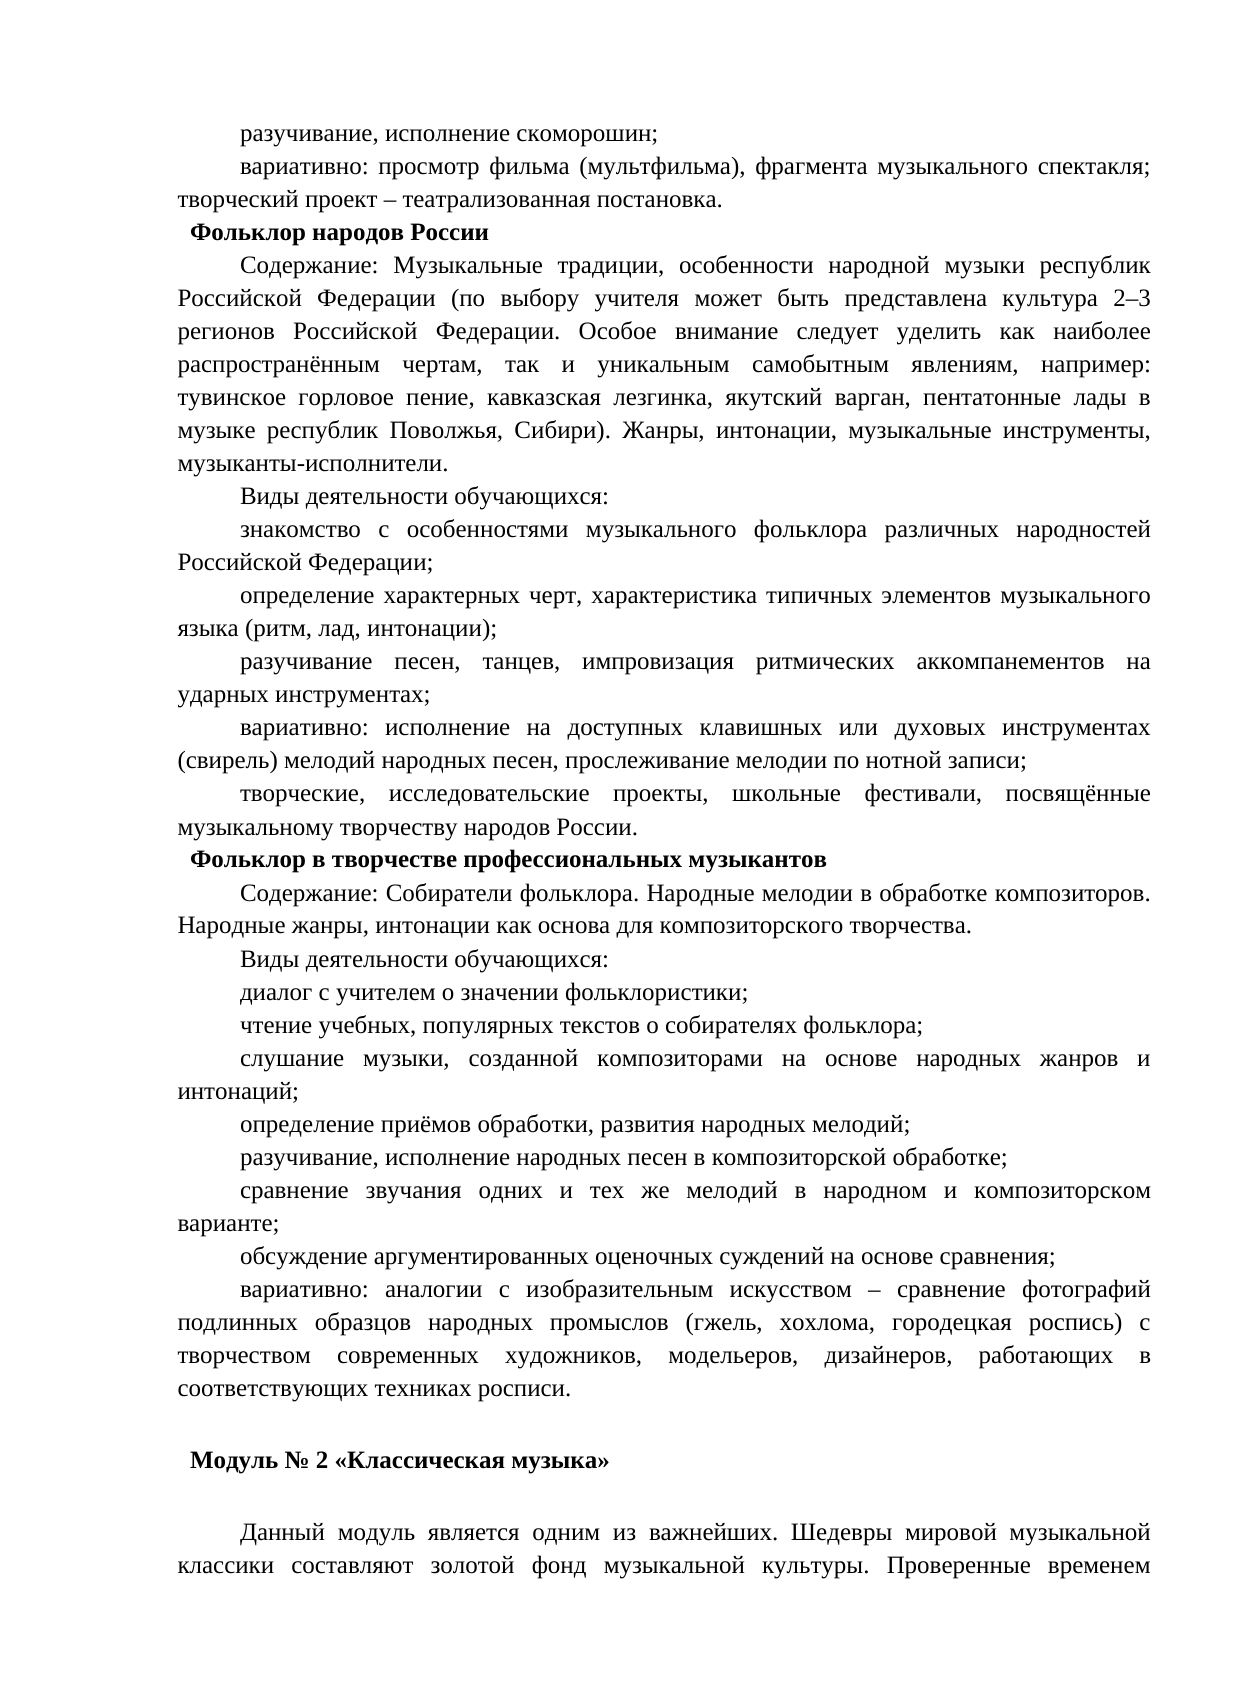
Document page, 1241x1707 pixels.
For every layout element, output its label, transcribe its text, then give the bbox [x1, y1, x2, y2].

text определение приёмов обработки, развития народных мелодий; [177, 1109, 1152, 1137]
text диалог с учителем о значении фольклористики; [177, 977, 1152, 1005]
text Модуль № 2 «Классическая музыка» [190, 1445, 1152, 1474]
text творческие, исследовательские проекты, школьные фестивали, посвящённые музыкальному творчеству народов России. [177, 778, 1152, 840]
text определение характерных черт, характеристика типичных элементов музыкального языка (ритм, лад, интонации); [177, 580, 1152, 642]
text Виды деятельности обучающихся: [177, 481, 1152, 510]
text Фольклор народов России [190, 217, 1152, 246]
text чтение учебных, популярных текстов о собирателях фольклора; [177, 1010, 1152, 1038]
text разучивание, исполнение народных песен в композиторской обработке; [177, 1142, 1152, 1171]
text вариативно: исполнение на доступных клавишных или духовых инструментах (свирель) мелодий народных песен, прослеживание мелодии по нотной записи; [177, 712, 1152, 774]
text разучивание, исполнение скоморошин; [177, 118, 1152, 147]
text вариативно: аналогии с изобразительным искусством – сравнение фотографий подлинных образцов народных промыслов (гжель, хохлома, городецкая роспись) с творчеством современных художников, модельеров, дизайнеров, работающих в соответствующих техниках росписи. [177, 1274, 1152, 1402]
text знакомство с особенностями музыкального фольклора различных народностей Российской Федерации; [177, 514, 1152, 576]
text сравнение звучания одних и тех же мелодий в народном и композиторском варианте; [177, 1175, 1152, 1237]
text вариативно: просмотр фильма (мультфильма), фрагмента музыкального спектакля; творческий проект – театрализованная постановка. [177, 151, 1152, 213]
text слушание музыки, созданной композиторами на основе народных жанров и интонаций; [177, 1043, 1152, 1104]
text Содержание: Собиратели фольклора. Народные мелодии в обработке композиторов. Народные жанры, интонации как основа для композиторского творчества. [177, 878, 1152, 939]
text разучивание песен, танцев, импровизация ритмических аккомпанементов на ударных инструментах; [177, 646, 1152, 708]
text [177, 1517, 1152, 1579]
text Фольклор в творчестве профессиональных музыкантов [190, 844, 1152, 873]
text обсуждение аргументированных оценочных суждений на основе сравнения; [177, 1241, 1152, 1269]
text Виды деятельности обучающихся: [177, 944, 1152, 972]
text Содержание: Музыкальные традиции, особенности народной музыки республик Российской Федерации (по выбору учителя может быть представлена культура 2–3 регионов Российской Федерации. Особое внимание следует уделить как наиболее распространённым чертам, так и уникальным самобытным явлениям, например: тувинское горловое пение, кавказская лезгинка, якутский варган, пентатонные лады в музыке республик Поволжья, Сибири). Жанры, интонации, музыкальные инструменты, музыканты-исполнители. [177, 250, 1152, 477]
